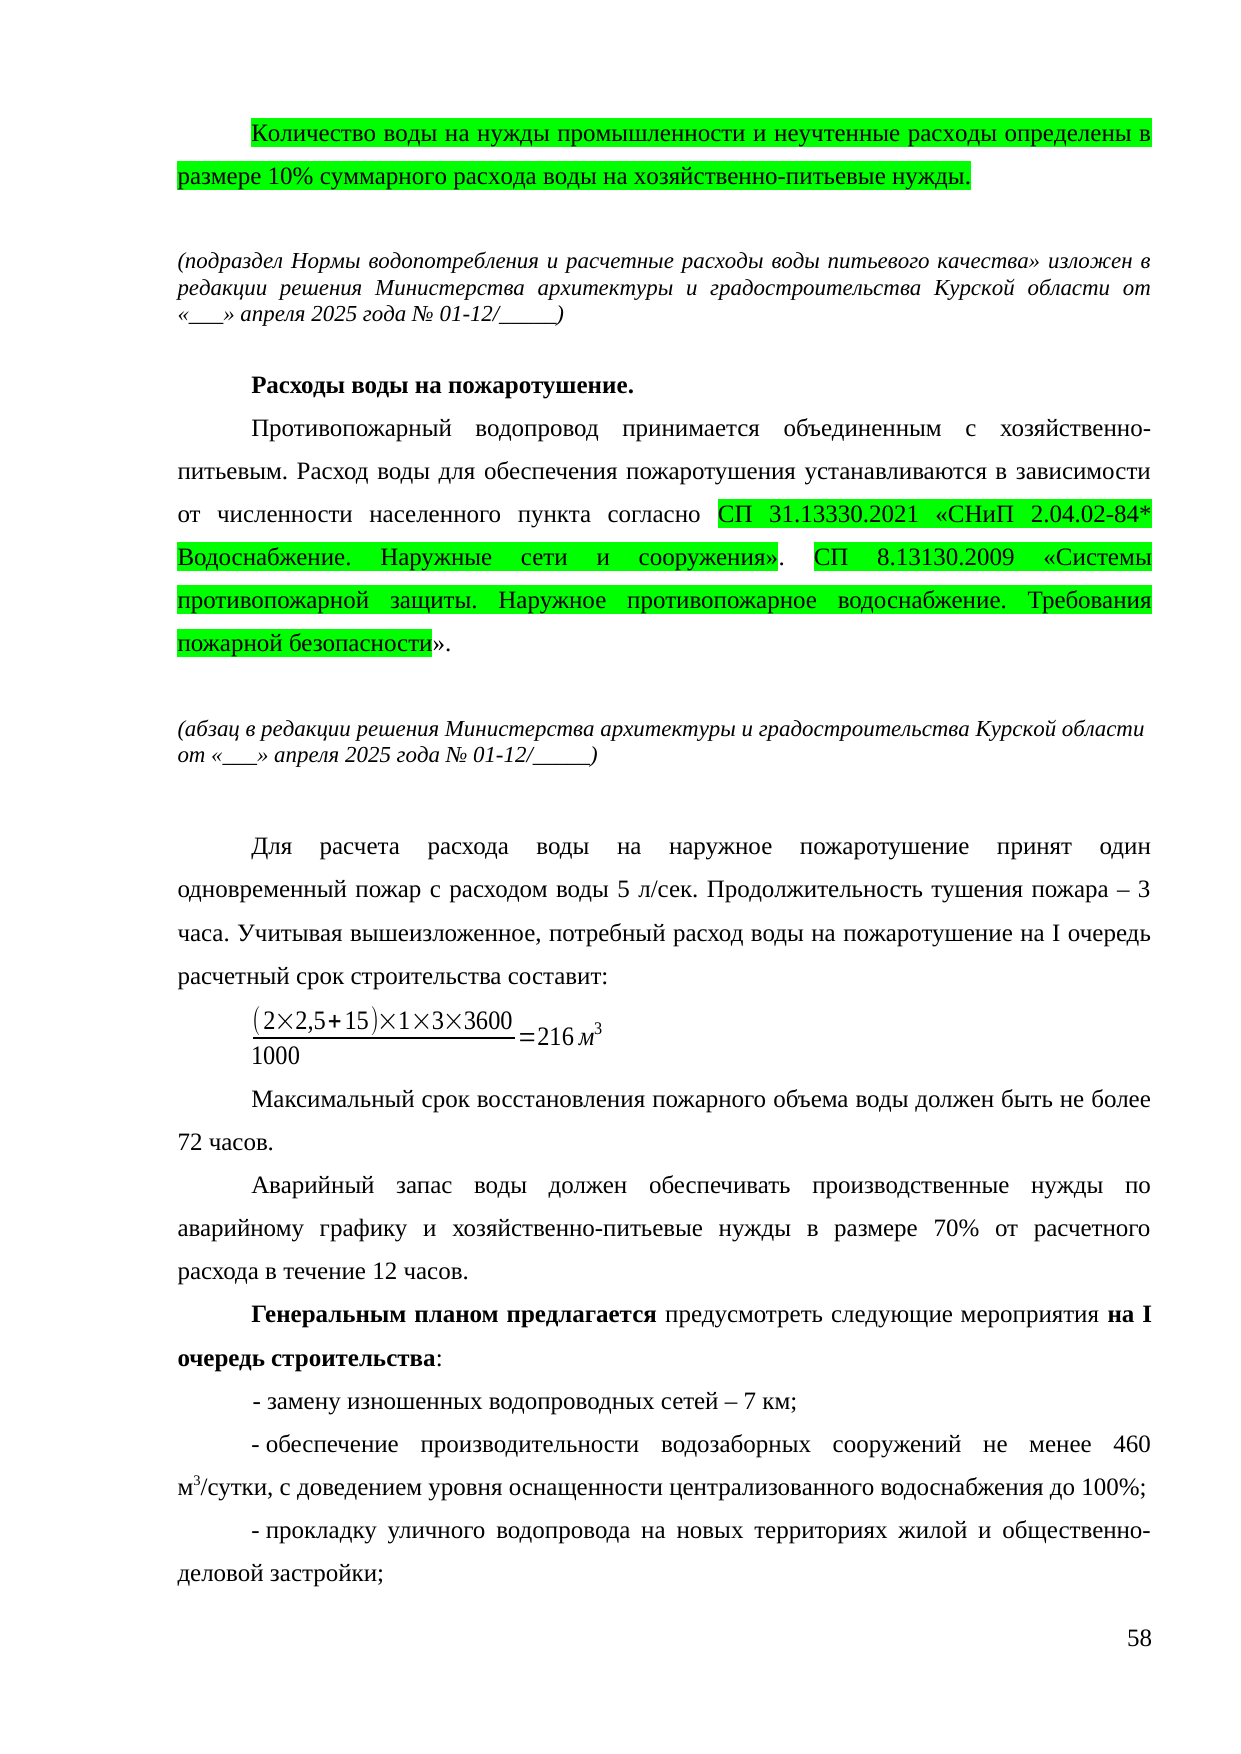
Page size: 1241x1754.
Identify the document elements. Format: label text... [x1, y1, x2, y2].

text (подраздел Нормы водопотребления и расчетные расходы воды питьевого качества» изложен в редакции решения Министерства архитектуры и градостроительства Курской области от «___» апреля 2025 года № 01-12/_____) [177, 247, 1152, 327]
text Количество воды на нужды промышленности и неучтенные расходы определены в размере 10% суммарного расхода воды на хозяйственно-питьевые нужды. [177, 118, 1152, 190]
text Аварийный запас воды должен обеспечивать производственные нужды по аварийному графику и хозяйственно-питьевые нужды в размере 70% от расчетного расхода в течение 12 часов. [177, 1170, 1152, 1285]
list - замену изношенных водопроводных сетей – 7 км; [252, 1386, 1152, 1414]
list - прокладку уличного водопровода на новых территориях жилой и общественно-деловой застройки; [177, 1515, 1152, 1587]
text Генеральным планом предлагается предусмотреть следующие мероприятия на I очередь строительства: [177, 1299, 1152, 1371]
list - обеспечение производительности водозаборных сооружений не менее 460 м3/сутки, с доведением уровня оснащенности централизованного водоснабжения до 100%; [177, 1429, 1152, 1501]
text Для расчета расхода воды на наружное пожаротушение принят один одновременный пожар с расходом воды 5 л/сек. Продолжительность тушения пожара – 3 часа. Учитывая вышеизложенное, потребный расход воды на пожаротушение на I очередь расчетный срок строительства составит: [177, 831, 1152, 989]
text (абзац в редакции решения Министерства архитектуры и градостроительства Курской области от «___» апреля 2025 года № 01-12/_____) [177, 715, 1152, 767]
text Расходы воды на пожаротушение. [177, 370, 1152, 398]
text Противопожарный водопровод принимается объединенным с хозяйственно-питьевым. Расход воды для обеспечения пожаротушения устанавливаются в зависимости от численности населенного пункта согласно СП 31.13330.2021 «СНиП 2.04.02-84* Водоснабжение. Наружные сети и сооружения». СП 8.13130.2009 «Системы противопожарной защиты. Наружное противопожарное водоснабжение. Требования пожарной безопасности». [177, 413, 1152, 585]
text Максимальный срок восстановления пожарного объема воды должен быть не более 72 часов. [177, 1084, 1152, 1156]
text Противопожарный водопровод принимается объединенным с хозяйственно-питьевым. Расход воды для обеспечения пожаротушения устанавливаются в зависимости от численности населенного пункта согласно СП 31.13330.2021 «СНиП 2.04.02-84* Водоснабжение. Наружные сети и сооружения». СП 8.13130.2009 «Системы противопожарной защиты. Наружное противопожарное водоснабжение. Требования пожарной безопасности». [177, 614, 1152, 657]
